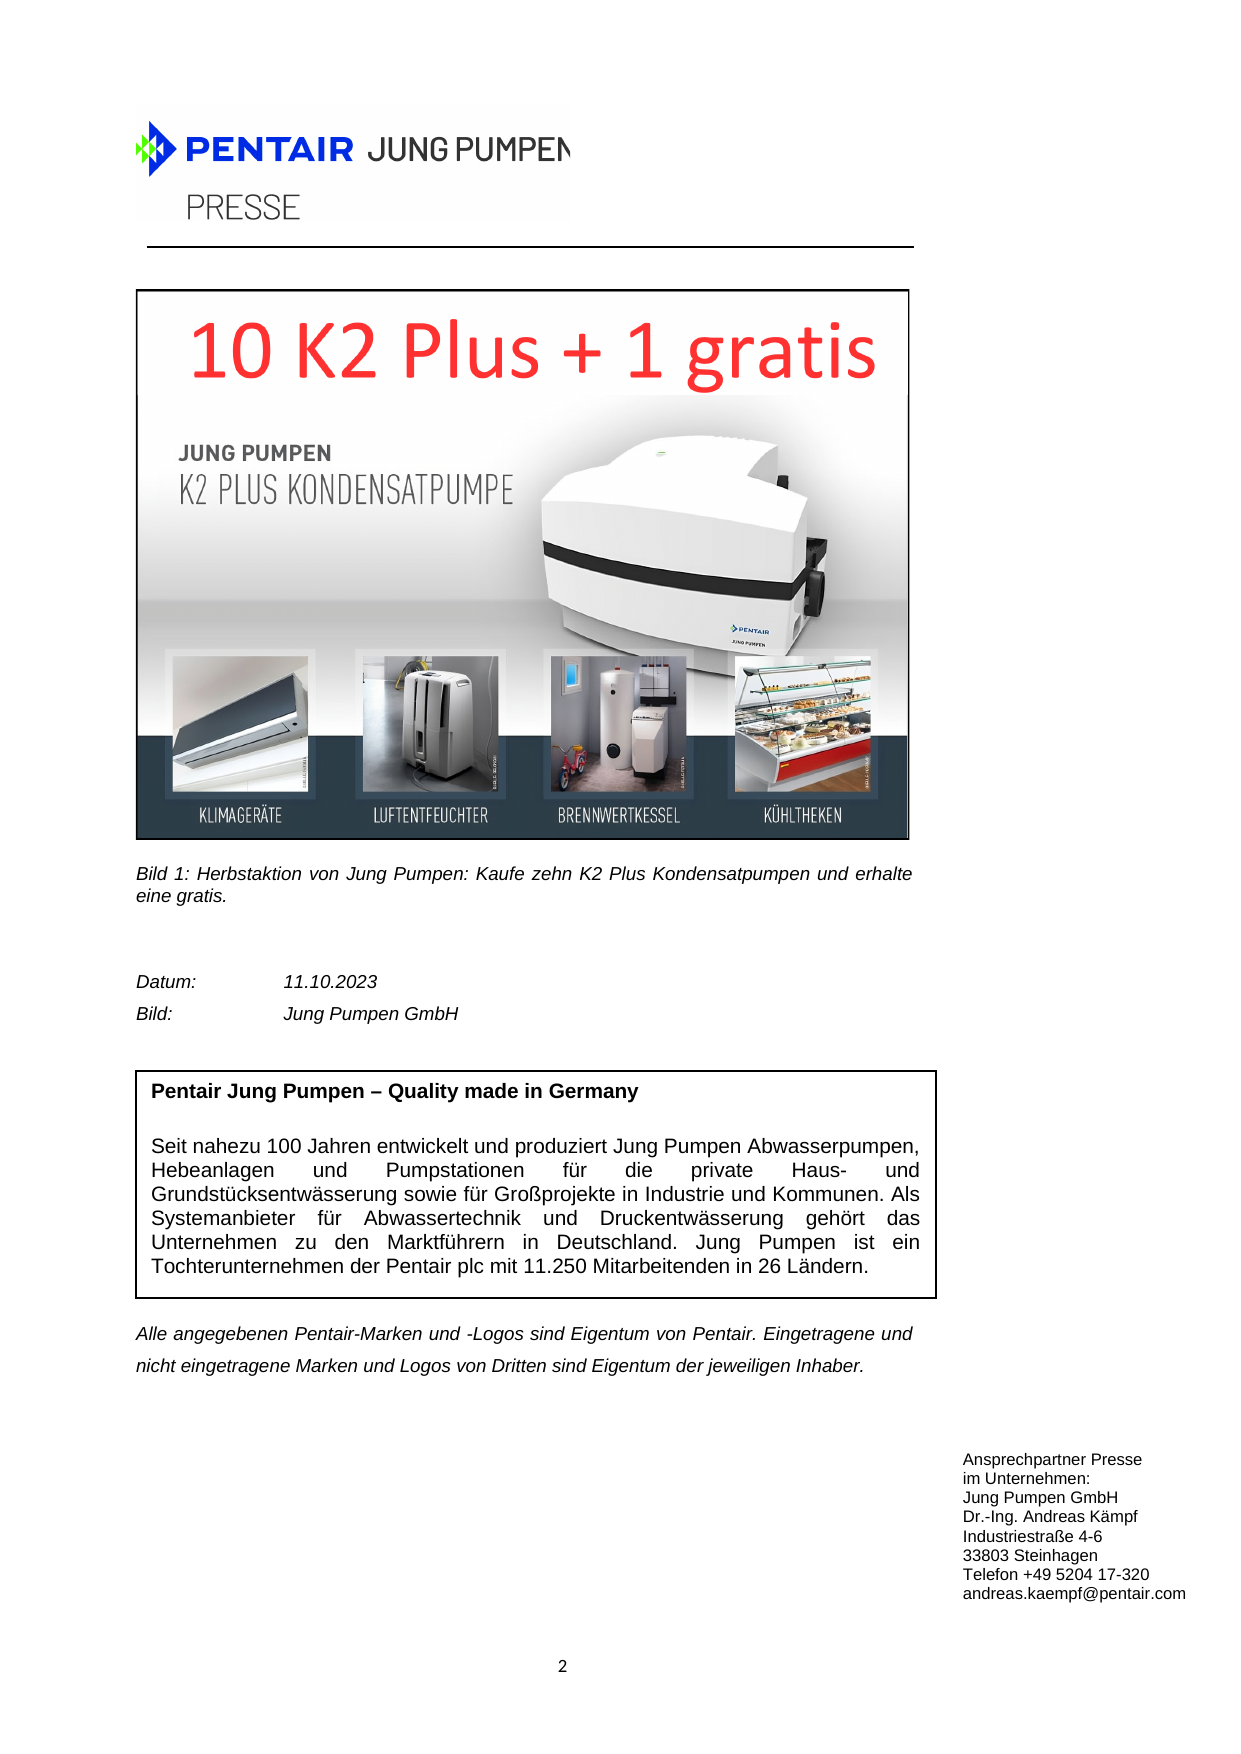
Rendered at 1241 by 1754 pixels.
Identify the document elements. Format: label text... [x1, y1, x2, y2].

picture [135, 289, 910, 840]
text Alle angegebenen Pentair-Marken und -Logos sind Eigentum von Pentair. Eingetragene und nicht eingetragene Marken und Logos von Dritten sind Eigentum der jeweiligen Inhaber. [136, 1323, 915, 1377]
text Bild 1: Herbstaktion von Jung Pumpen: Kaufe zehn K2 Plus Kondensatpumpen und erhalte eine gratis. [136, 863, 915, 906]
picture [136, 104, 570, 221]
text Datum: 11.10.2023 [136, 971, 915, 992]
text Bild: Jung Pumpen GmbH [136, 1003, 915, 1025]
